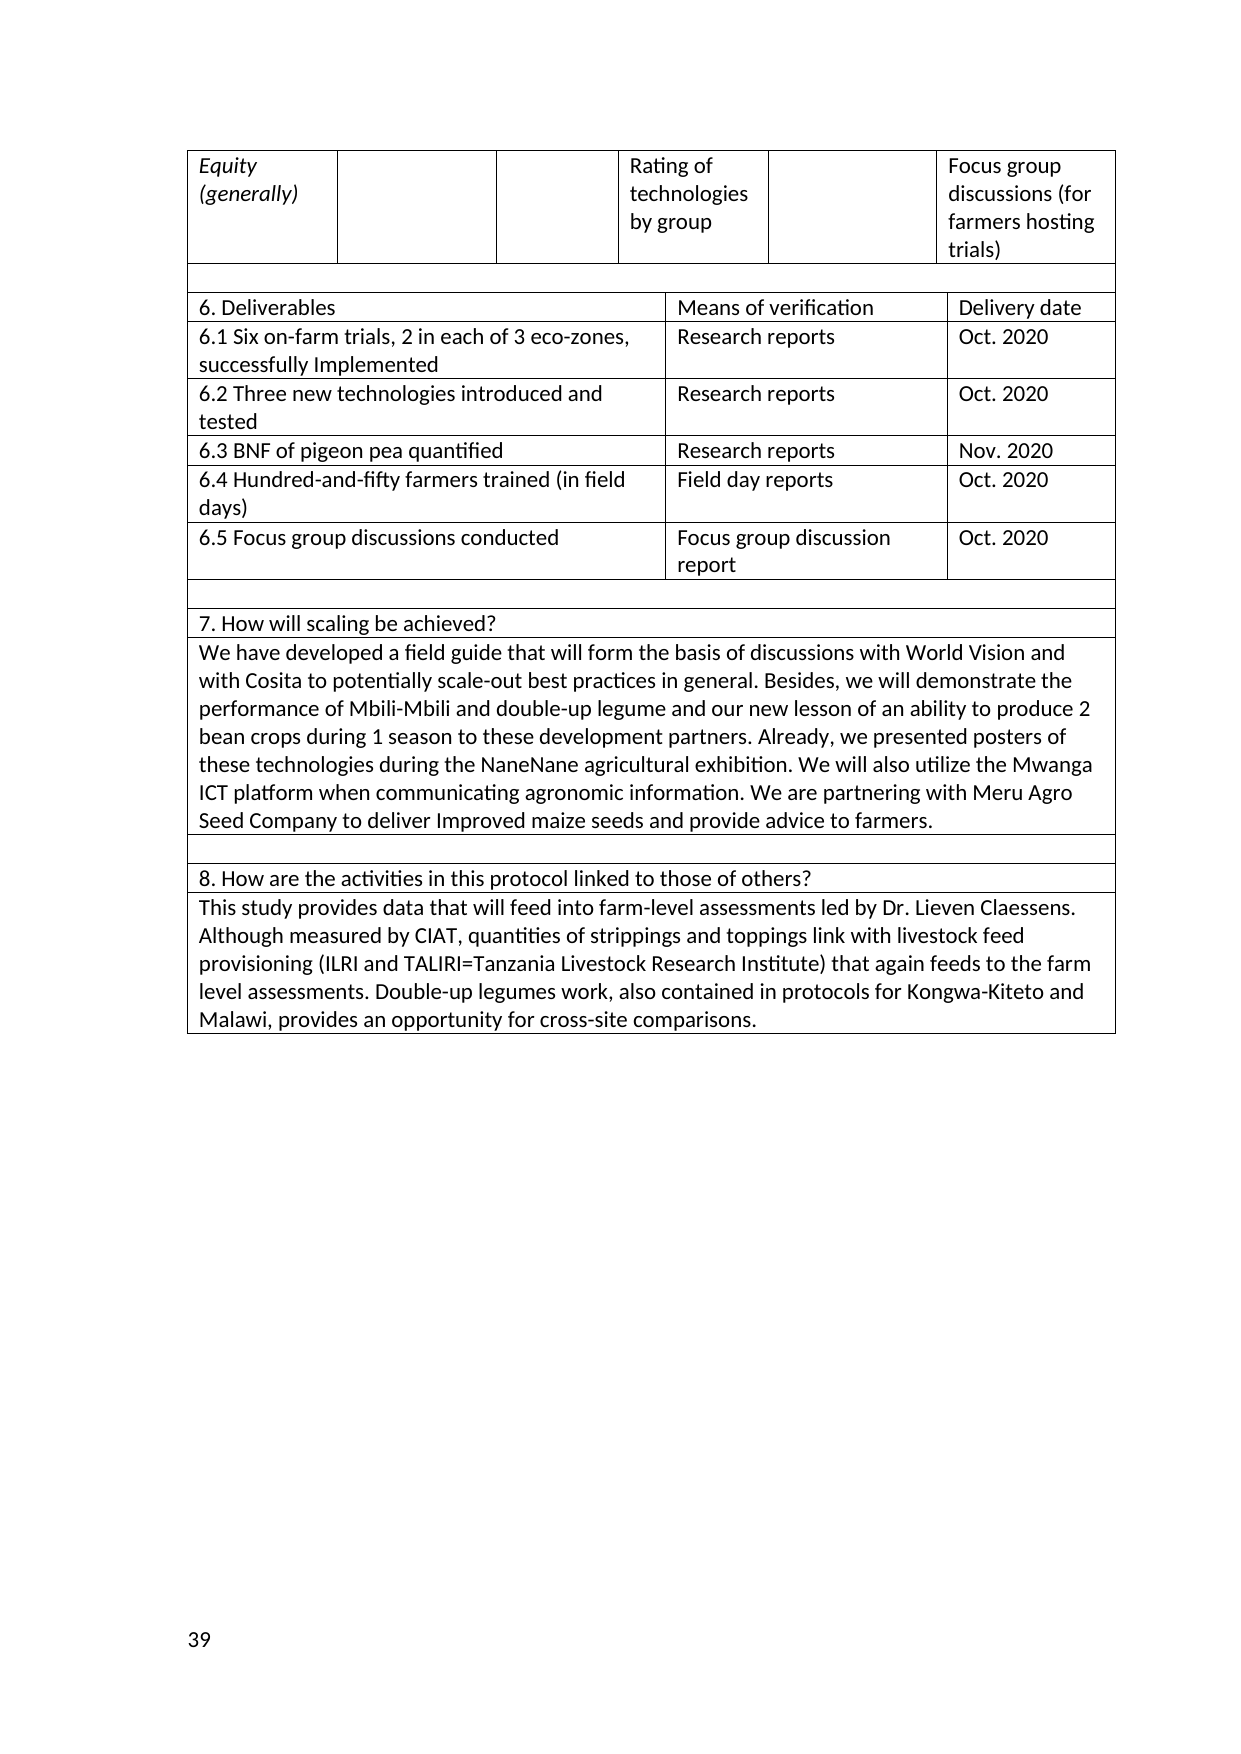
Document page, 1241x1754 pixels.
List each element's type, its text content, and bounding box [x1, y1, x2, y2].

table_cell Means of verification [666, 293, 947, 321]
table_cell [338, 151, 496, 263]
table_cell Delivery date [948, 293, 1115, 321]
table_cell Rating of technologies by group [619, 151, 768, 263]
table_cell 7. How will scaling be achieved? [188, 609, 1115, 637]
table_cell 6.5 Focus group discussions conducted [188, 523, 665, 579]
table_cell 6.1 Six on-farm trials, 2 in each of 3 eco-zones, successfully Implemented [188, 322, 665, 378]
table_cell [188, 580, 1115, 608]
table_cell 6.4 Hundred-and-fifty farmers trained (in field days) [188, 466, 665, 522]
table_cell Research reports [666, 379, 947, 435]
table_cell [188, 835, 1115, 863]
table_cell [188, 264, 1115, 292]
table_cell We have developed a field guide that will form the basis of discussions with World Vision and with Cosita to potentially scale-out best practices in general. Besides, we will demonstrate the performance of Mbili-Mbili and double-up legume and our new lesson of an ability to produce 2 bean crops during 1 season to these development partners. Already, we presented posters of these technologies during the NaneNane agricultural exhibition. We will also utilize the Mwanga ICT platform when communicating agronomic information. We are partnering with Meru Agro Seed Company to deliver Improved maize seeds and provide advice to farmers. [188, 638, 1115, 834]
table_cell Focus group discussions (for farmers hosting trials) [937, 151, 1115, 263]
table_cell Equity (generally) [188, 151, 337, 263]
table_cell 8. How are the activities in this protocol linked to those of others? [188, 864, 1115, 892]
table_cell [497, 151, 618, 263]
table_cell Focus group discussion report [666, 523, 947, 579]
table_cell [769, 151, 936, 263]
table_cell This study provides data that will feed into farm-level assessments led by Dr. Lieven Claessens. Although measured by CIAT, quantities of strippings and toppings link with livestock feed provisioning (ILRI and TALIRI=Tanzania Livestock Research Institute) that again feeds to the farm level assessments. Double-up legumes work, also contained in protocols for Kongwa-Kiteto and Malawi, provides an opportunity for cross-site comparisons. [188, 893, 1115, 1033]
table_cell Oct. 2020 [948, 322, 1115, 378]
table_cell 6.3 BNF of pigeon pea quantified [188, 436, 665, 464]
table_cell Oct. 2020 [948, 523, 1115, 579]
table_cell 6.2 Three new technologies introduced and tested [188, 379, 665, 435]
table_cell Research reports [666, 322, 947, 378]
table_cell Nov. 2020 [948, 436, 1115, 464]
table_cell Research reports [666, 436, 947, 464]
table_cell Oct. 2020 [948, 466, 1115, 522]
table_cell Field day reports [666, 466, 947, 522]
table_cell Oct. 2020 [948, 379, 1115, 435]
table_cell 6. Deliverables [188, 293, 665, 321]
